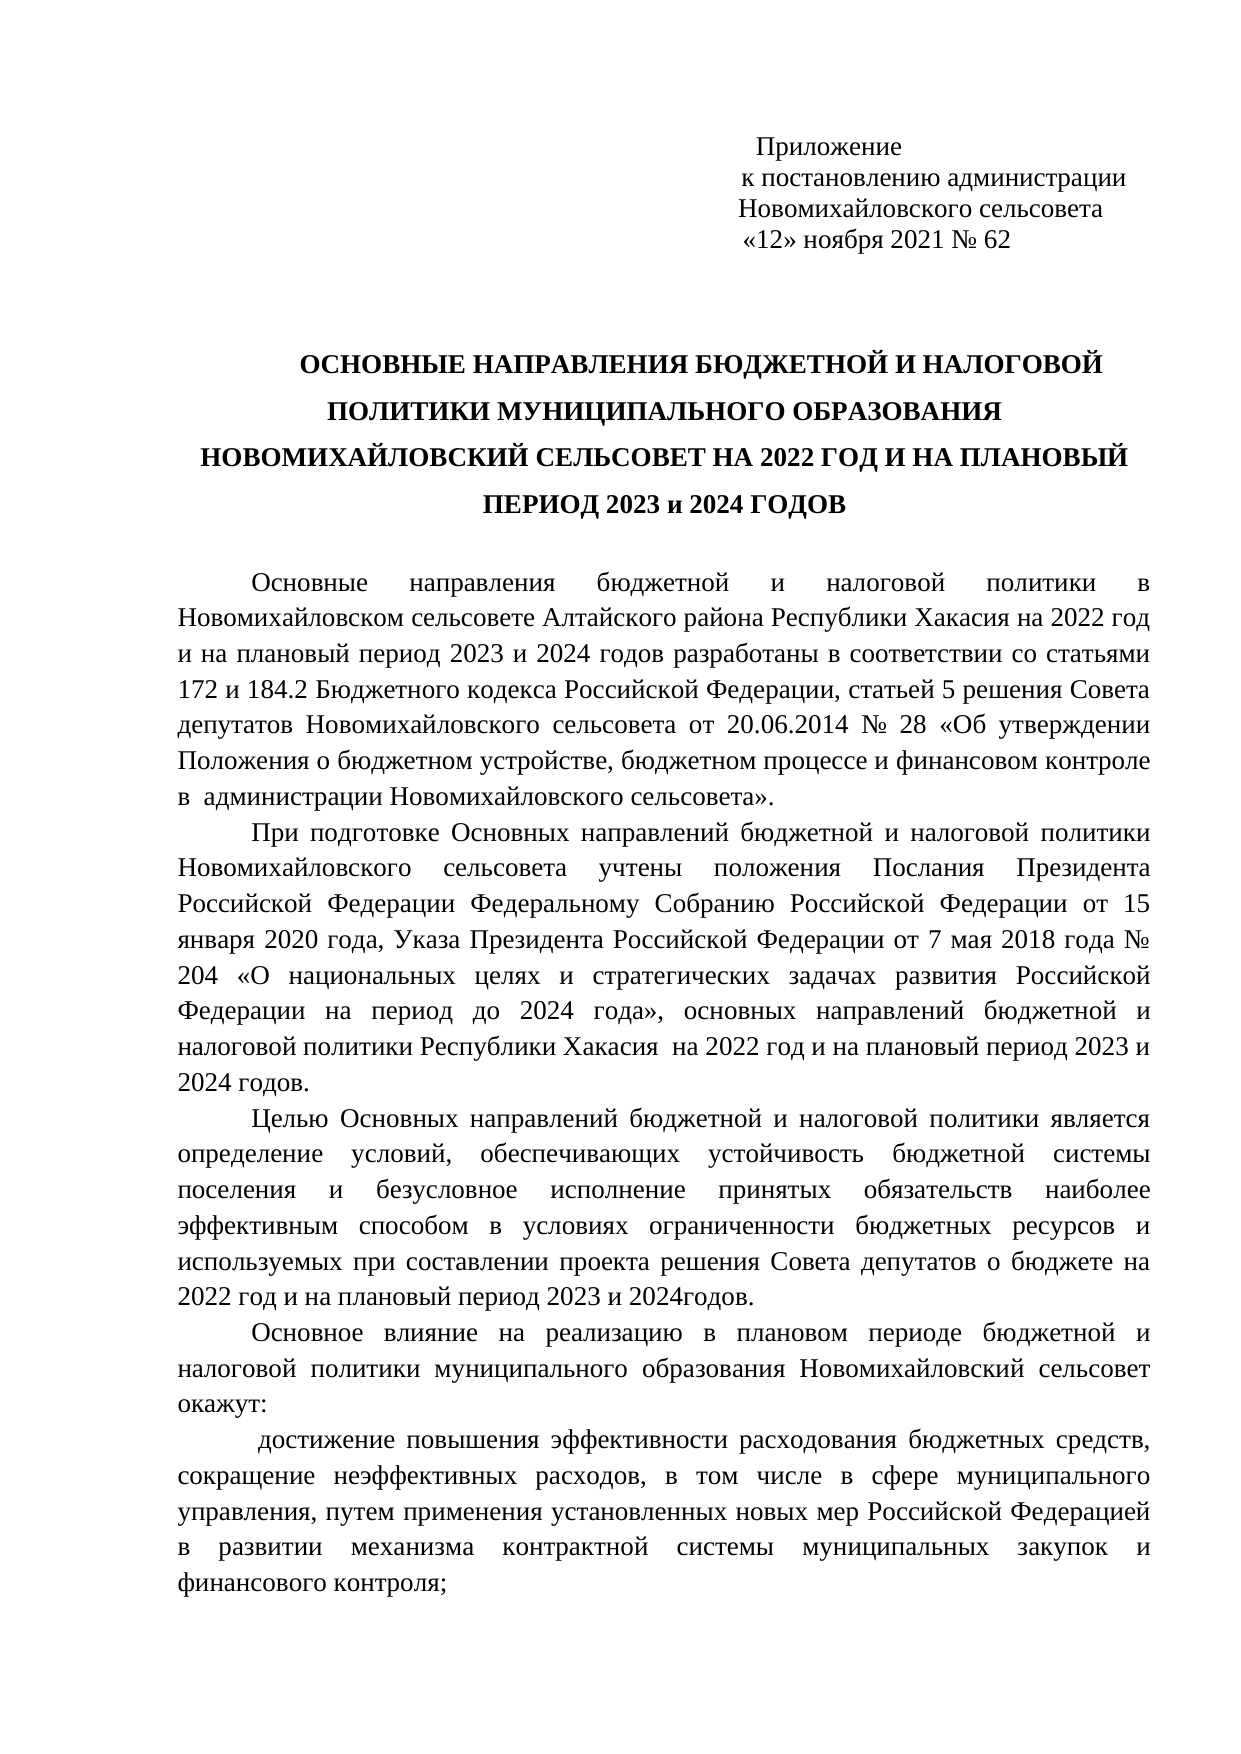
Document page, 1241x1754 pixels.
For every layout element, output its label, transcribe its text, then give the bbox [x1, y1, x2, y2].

text При подготовке Основных направлений бюджетной и налоговой политики Новомихайловского сельсовета учтены положения Послания Президента Российской Федерации Федеральному Собранию Российской Федерации от 15 января 2020 года, Указа Президента Российской Федерации от 7 мая 2018 года № 204 «О национальных целях и стратегических задачах развития Российской Федерации на период до 2024 года», основных направлений бюджетной и налоговой политики Республики Хакасия на 2022 год и на плановый период 2023 и 2024 годов. [177, 816, 1152, 1097]
text Основные направления бюджетной и налоговой политики в Новомихайловском сельсовете Алтайского района Республики Хакасия на 2022 год и на плановый период 2023 и 2024 годов разработаны в соответствии со статьями 172 и 184.2 Бюджетного кодекса Российской Федерации, статьей 5 решения Совета депутатов Новомихайловского сельсовета от 20.06.2014 № 28 «Об утверждении Положения о бюджетном устройстве, бюджетном процессе и финансовом контроле в администрации Новомихайловского сельсовета». [177, 566, 1152, 811]
text к постановлению администрации [177, 161, 1152, 192]
text Новомихайловского сельсовета [177, 192, 1152, 223]
text «12» ноября 2021 № 62 [177, 223, 1152, 254]
text достижение повышения эффективности расходования бюджетных средств, сокращение неэффективных расходов, в том числе в сфере муниципального управления, путем применения установленных новых мер Российской Федерацией в развитии механизма контрактной системы муниципальных закупок и финансового контроля; [177, 1423, 1152, 1597]
text ОСНОВНЫЕ НАПРАВЛЕНИЯ БЮДЖЕТНОЙ И НАЛОГОВОЙ ПОЛИТИКИ МУНИЦИПАЛЬНОГО ОБРАЗОВАНИЯ НОВОМИХАЙЛОВСКИЙ СЕЛЬСОВЕТ НА 2022 ГОД И НА ПЛАНОВЫЙ ПЕРИОД 2023 и 2024 ГОДОВ [177, 348, 1152, 519]
text Основное влияние на реализацию в плановом периоде бюджетной и налоговой политики муниципального образования Новомихайловский сельсовет окажут: [177, 1316, 1152, 1419]
text Целью Основных направлений бюджетной и налоговой политики является определение условий, обеспечивающих устойчивость бюджетной системы поселения и безусловное исполнение принятых обязательств наиболее эффективным способом в условиях ограниченности бюджетных ресурсов и используемых при составлении проекта решения Совета депутатов о бюджете на 2022 год и на плановый период 2023 и 2024годов. [177, 1102, 1152, 1311]
text Приложение [398, 130, 1152, 161]
